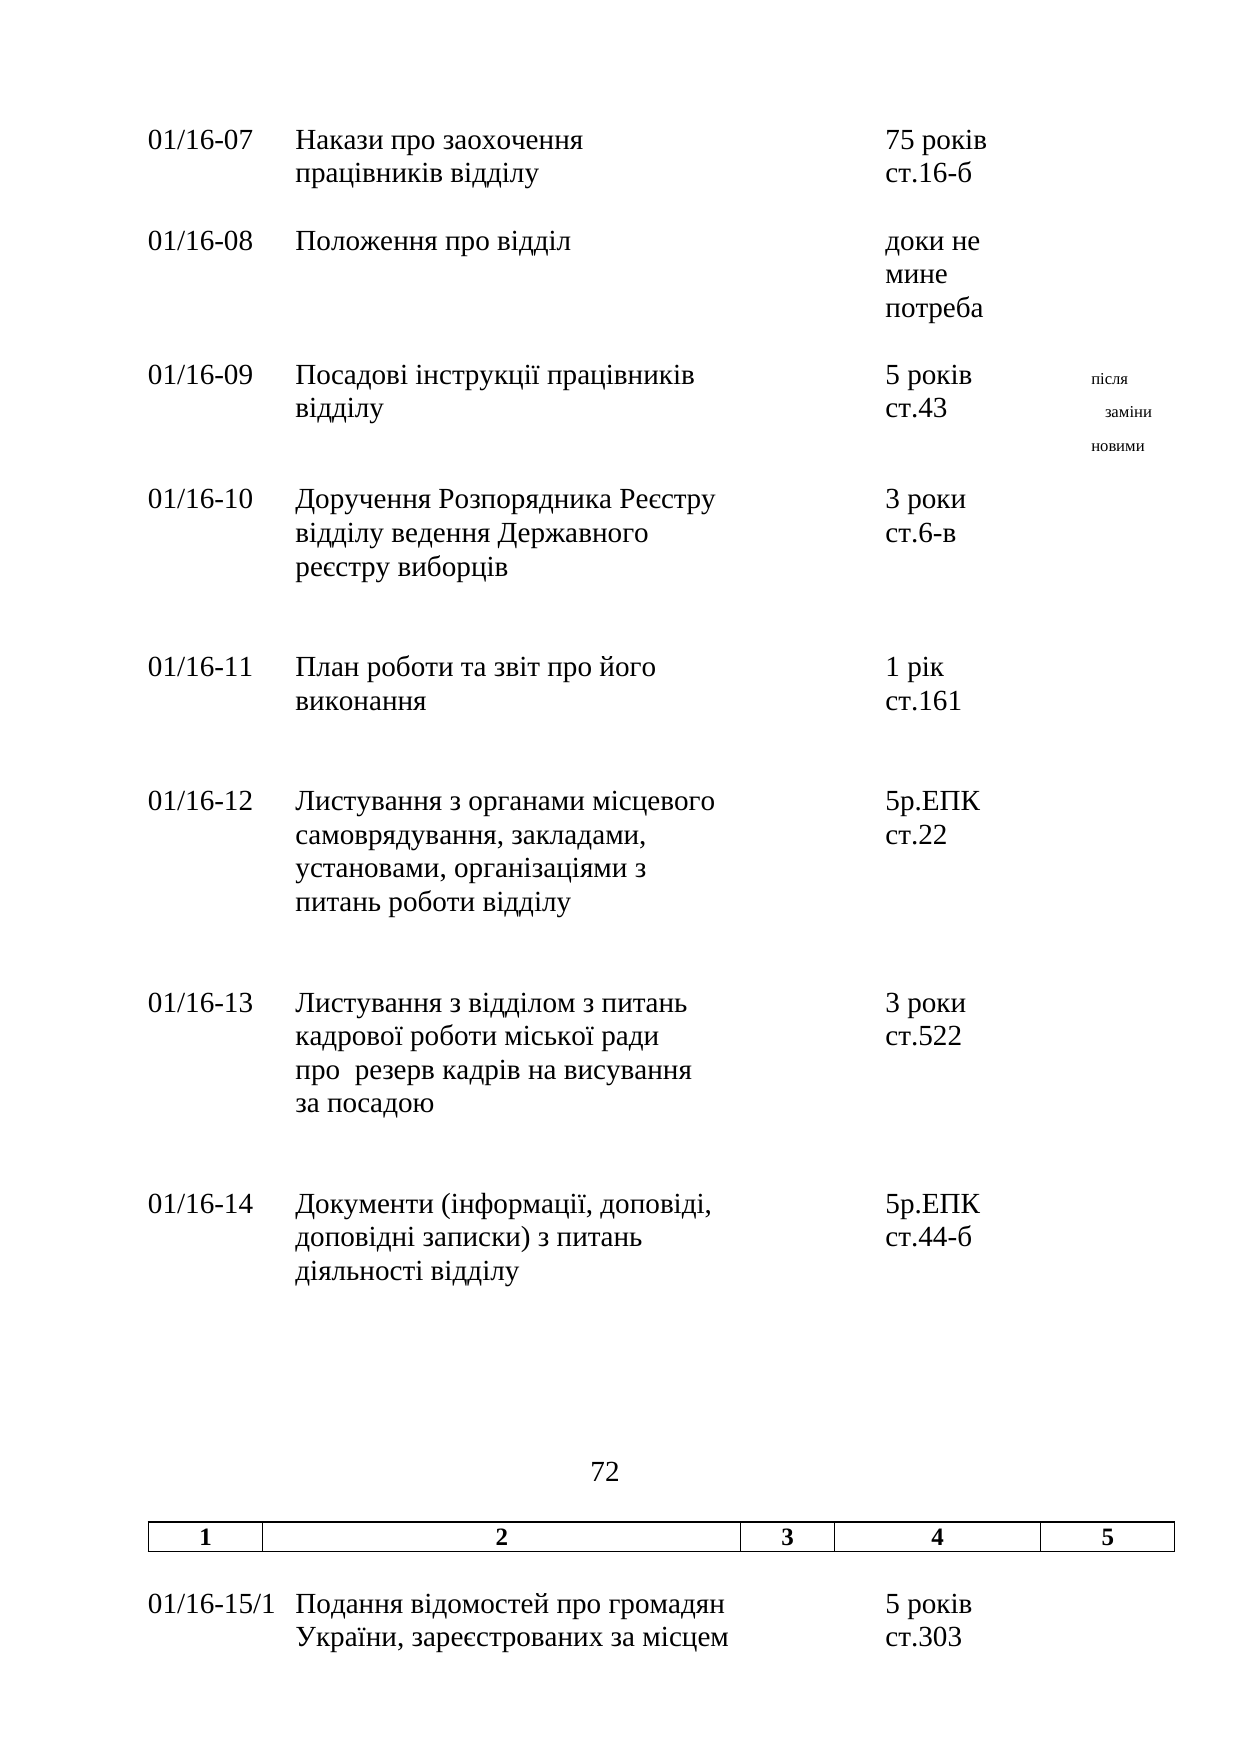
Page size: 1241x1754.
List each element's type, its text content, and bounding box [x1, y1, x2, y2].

text про резерв кадрів на висування [148, 1052, 1152, 1085]
text доповідні записки) з питань ст.44-б [148, 1219, 1152, 1253]
text 01/16-15/1 Подання відомостей про громадян 5 років [148, 1586, 1152, 1619]
text 01/16-10 Доручення Розпорядника Реєстру 3 роки [148, 482, 1152, 515]
text за посадою [148, 1085, 1152, 1119]
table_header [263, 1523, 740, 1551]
text 01/16-12 Листування з органами місцевого 5р.ЕПК [148, 783, 1152, 817]
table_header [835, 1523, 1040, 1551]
text мине [148, 256, 1152, 290]
text 01/16-08 Положення про відділ доки не [148, 223, 1152, 256]
text самоврядування, закладами, ст.22 [148, 817, 1152, 851]
text реєстру виборців [148, 549, 1152, 582]
text виконання ст.161 [148, 683, 1152, 716]
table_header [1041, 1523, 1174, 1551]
text установами, організаціями з [148, 851, 1152, 884]
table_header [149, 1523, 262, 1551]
text 01/16-11 План роботи та звіт про його 1 рік [148, 649, 1152, 683]
text України, зареєстрованих за місцем ст.303 [148, 1619, 1152, 1653]
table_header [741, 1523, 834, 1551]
text 01/16-14 Документи (інформації, доповіді, 5р.ЕПК [148, 1186, 1152, 1219]
text 01/16-09 Посадові інструкції працівників 5 років після [148, 357, 1152, 390]
text кадрової роботи міської ради ст.522 [148, 1018, 1152, 1052]
text відділу ведення Державного ст.6-в [148, 515, 1152, 549]
text 01/16-07 Накази про заохочення 75 років [148, 122, 1152, 156]
text 72 [148, 1454, 1152, 1488]
text питань роботи відділу [148, 884, 1152, 918]
text потреба [148, 290, 1152, 323]
text працівників відділу ст.16-б [148, 156, 1152, 189]
text діяльності відділу [148, 1253, 1152, 1287]
text відділу ст.43 заміни новими [148, 390, 1152, 457]
text 01/16-13 Листування з відділом з питань 3 роки [148, 985, 1152, 1018]
